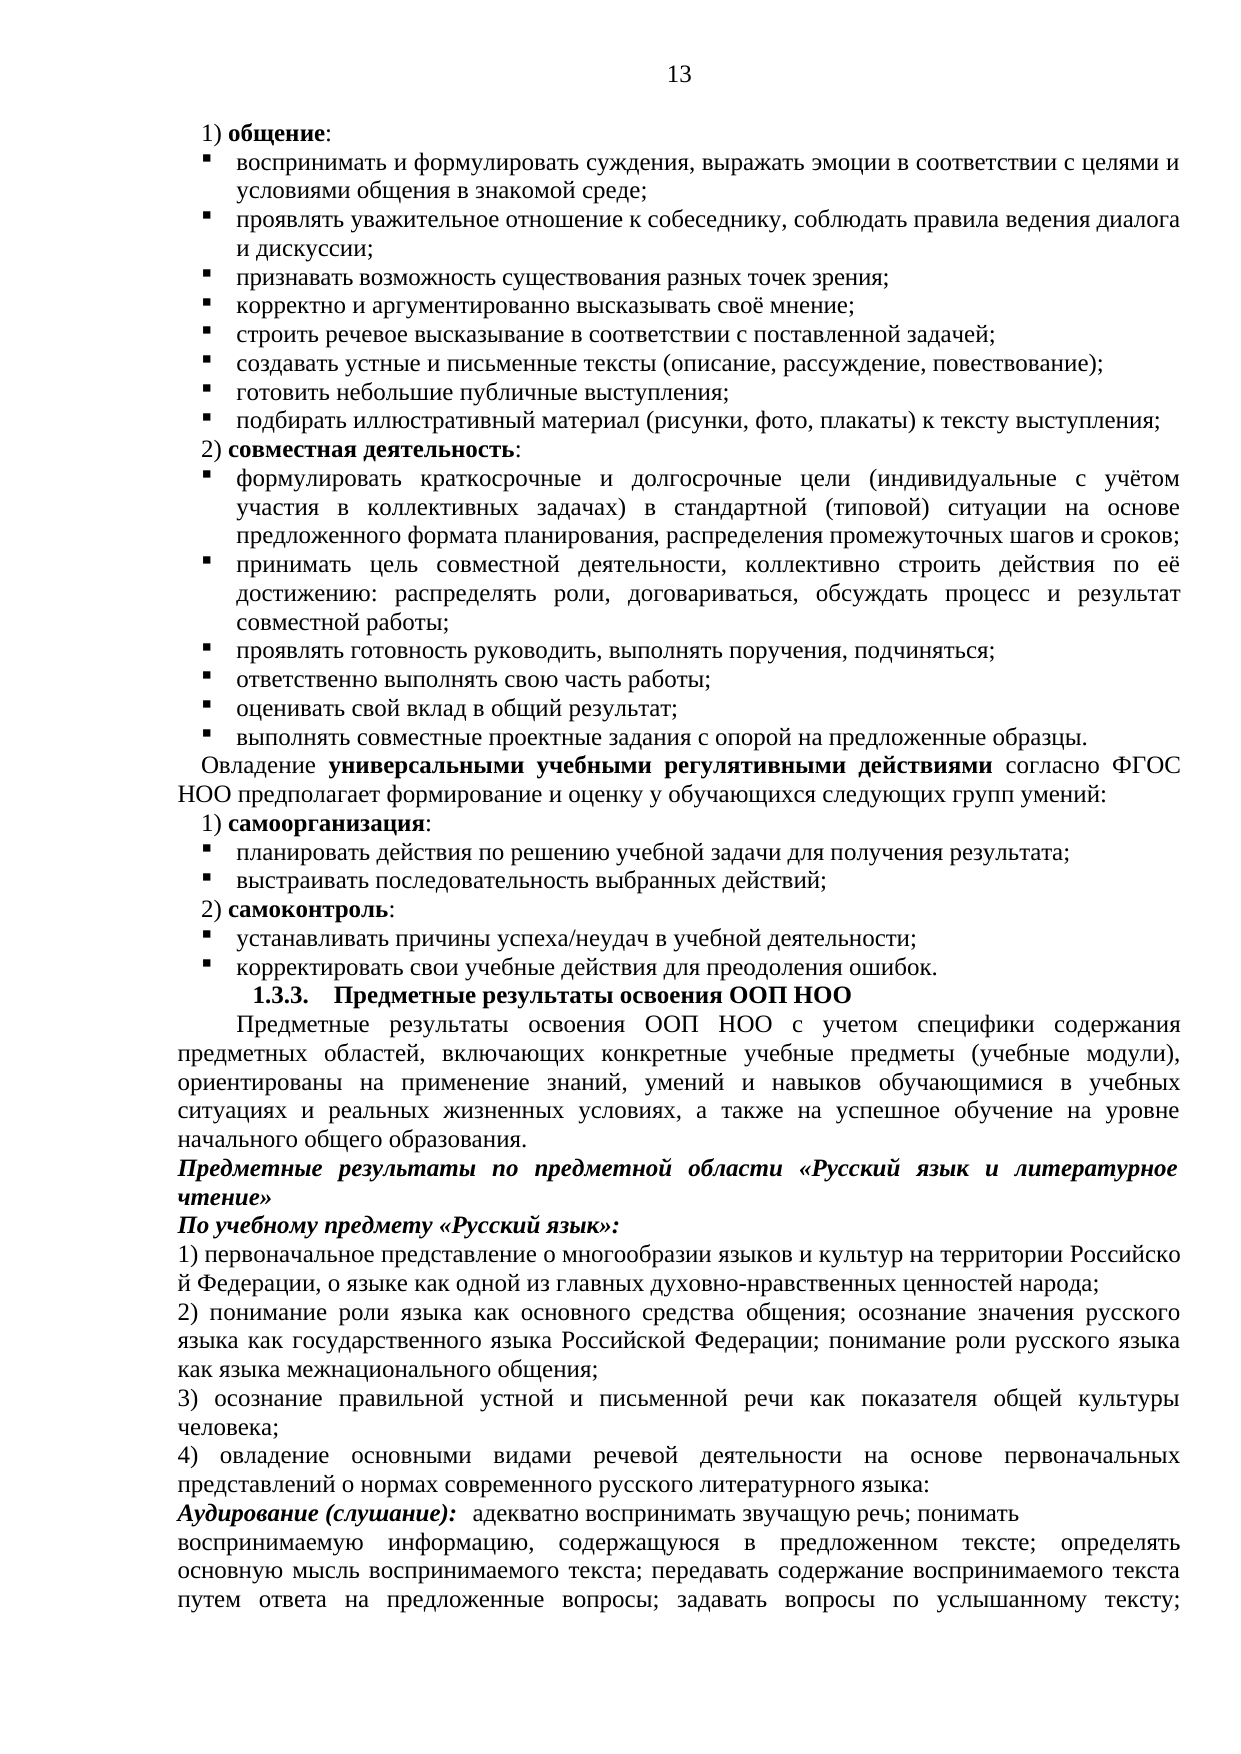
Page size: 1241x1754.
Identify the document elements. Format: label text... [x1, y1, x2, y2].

list создавать устные и письменные тексты (описание, рассуждение, повествование); [201, 348, 1181, 377]
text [177, 1527, 1181, 1613]
list выполнять совместные проектные задания с опорой на предложенные образцы. [201, 722, 1181, 751]
list устанавливать причины успеха/неудач в учебной деятельности; [201, 923, 1181, 952]
text Аудирование (слушание): адекватно воспринимать звучащую речь; понимать [177, 1498, 1181, 1527]
text 2) совместная деятельность: [177, 434, 1181, 463]
text Овладение универсальными учебными регулятивными действиями согласно ФГОС НОО предполагает формирование и оценку у обучающихся следующих групп умений: [177, 751, 1181, 808]
text 1) общение: [177, 118, 1181, 147]
text 2) понимание роли языка как основного средства общения; осознание значения русского языка как государственного языка Российской Федерации; понимание роли русского языка как языка межнационального общения; [177, 1297, 1181, 1383]
list ответственно выполнять свою часть работы; [201, 664, 1181, 693]
text 3) осознание правильной устной и письменной речи как показателя общей культуры человека; [177, 1383, 1181, 1441]
list принимать цель совместной деятельности, коллективно строить действия по её достижению: распределять роли, договариваться, обсуждать процесс и результат совместной работы; [201, 549, 1181, 636]
text 4) овладение основными видами речевой деятельности на основе первоначальных представлений о нормах современного русского литературного языка: [177, 1441, 1181, 1498]
text 1) первоначальное представление о многообразии языков и культур на территории Российской Федерации, о языке как одной из главных духовно-нравственных ценностей народа; [177, 1239, 1181, 1297]
list формулировать краткосрочные и долгосрочные цели (индивидуальные с учётом участия в коллективных задачах) в стандартной (типовой) ситуации на основе предложенного формата планирования, распределения промежуточных шагов и сроков; [201, 463, 1181, 549]
text 1) самоорганизация: [177, 808, 1181, 837]
list готовить небольшие публичные выступления; [201, 377, 1181, 406]
list подбирать иллюстративный материал (рисунки, фото, плакаты) к тексту выступления; [201, 406, 1181, 434]
list строить речевое высказывание в соответствии с поставленной задачей; [201, 319, 1181, 348]
list признавать возможность существования разных точек зрения; [201, 262, 1181, 291]
list проявлять готовность руководить, выполнять поручения, подчиняться; [201, 636, 1181, 664]
text 2) самоконтроль: [177, 894, 1181, 923]
list воспринимать и формулировать суждения, выражать эмоции в соответствии с целями и условиями общения в знакомой среде; [201, 147, 1181, 204]
list оценивать свой вклад в общий результат; [201, 693, 1181, 722]
subtitle Предметные результаты освоения ООП НОО [252, 981, 1181, 1009]
text Предметные результаты освоения ООП НОО с учетом специфики содержания предметных областей, включающих конкретные учебные предметы (учебные модули), ориентированы на применение знаний, умений и навыков обучающимися в учебных ситуациях и реальных жизненных условиях, а также на успешное обучение на уровне начального общего образования. [177, 1009, 1181, 1153]
list корректно и аргументированно высказывать своё мнение; [201, 291, 1181, 319]
list корректировать свои учебные действия для преодоления ошибок. [201, 952, 1181, 981]
list планировать действия по решению учебной задачи для получения результата; [201, 837, 1181, 866]
list выстраивать последовательность выбранных действий; [201, 866, 1181, 894]
text Предметные результаты по предметной области «Русский язык и литературное чтение» [177, 1153, 1181, 1211]
text По учебному предмету «Русский язык»: [177, 1211, 1181, 1239]
list проявлять уважительное отношение к собеседнику, соблюдать правила ведения диалога и дискуссии; [201, 204, 1181, 262]
